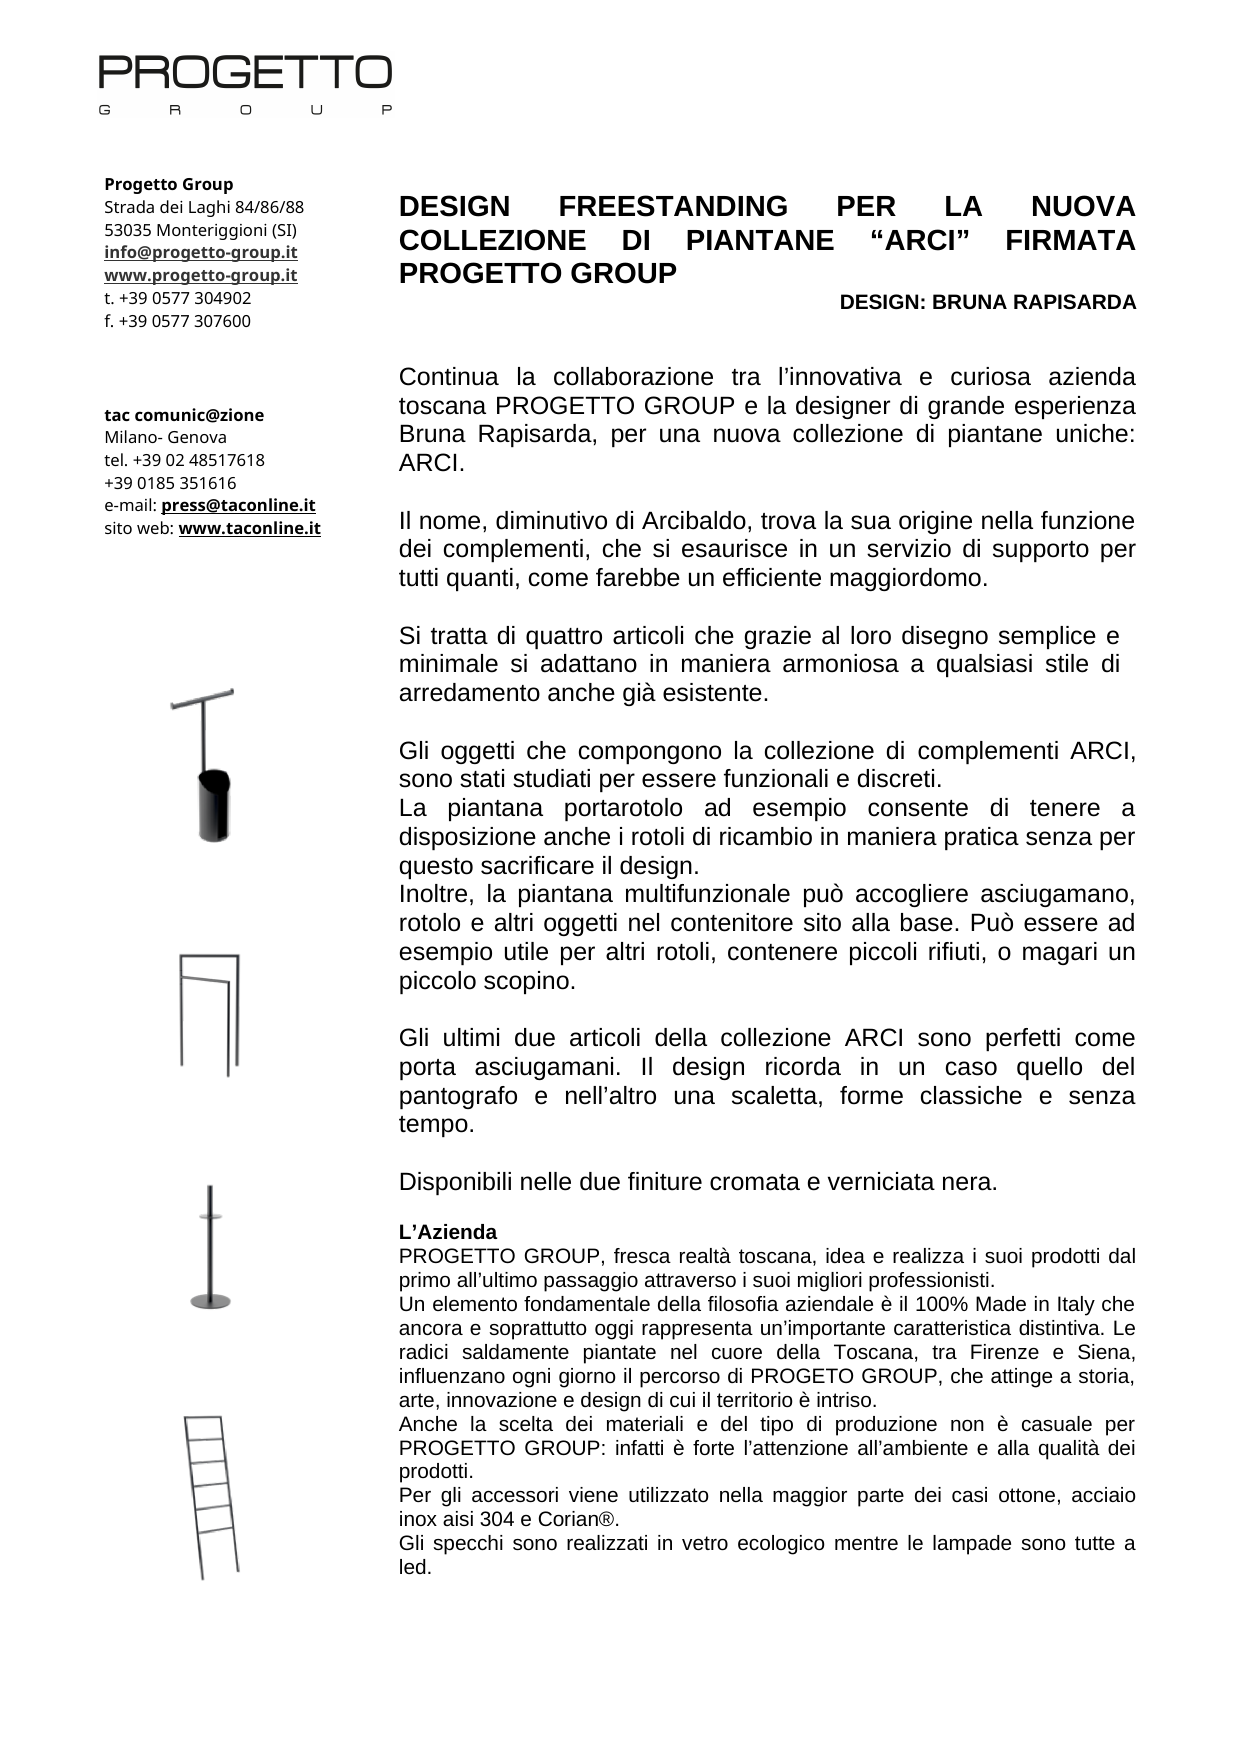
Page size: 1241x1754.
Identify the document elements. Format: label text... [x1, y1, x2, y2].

text PROGETTO GROUP, fresca realtà toscana, idea e realizza i suoi prodotti dal primo all’ultimo passaggio attraverso i suoi migliori professionisti. [399, 1244, 1137, 1292]
text Disponibili nelle due finiture cromata e verniciata nera. [399, 1167, 1137, 1196]
text Il nome, diminutivo di Arcibaldo, trova la sua origine nella funzione dei complementi, che si esaurisce in un servizio di supporto per tutti quanti, come farebbe un efficiente maggiordomo. [399, 506, 1137, 592]
picture [96, 51, 395, 118]
text Continua la collaborazione tra l’innovativa e curiosa azienda toscana PROGETTO GROUP e la designer di grande esperienza Bruna Rapisarda, per una nuova collezione di piantane uniche: ARCI. [399, 362, 1137, 477]
text Gli oggetti che compongono la collezione di complementi ARCI, sono stati studiati per essere funzionali e discreti. [399, 736, 1137, 793]
text La piantana portarotolo ad esempio consente di tenere a disposizione anche i rotoli di ricambio in maniera pratica senza per questo sacrificare il design. [399, 793, 1137, 879]
text Si tratta di quattro articoli che grazie al loro disegno semplice e minimale si adattano in maniera armoniosa a qualsiasi stile di arredamento anche già esistente. [399, 621, 1122, 707]
text Anche la scelta dei materiali e del tipo di produzione non è casuale per PROGETTO GROUP: infatti è forte l’attenzione all’ambiente e alla qualità dei prodotti. [399, 1411, 1137, 1483]
picture [160, 936, 263, 1085]
text Inoltre, la piantana multifunzionale può accogliere asciugamano, rotolo e altri oggetti nel contenitore sito alla base. Può essere ad esempio utile per altri rotoli, contenere piccoli rifiuti, o magari un piccolo scopino. [399, 879, 1137, 994]
text DESIGN: BRUNA RAPISARDA [399, 290, 1137, 314]
picture [161, 1163, 269, 1332]
text Gli ultimi due articoli della collezione ARCI sono perfetti come porta asciugamani. Il design ricorda in un caso quello del pantografo e nell’altro una scaletta, forme classiche e senza tempo. [399, 1023, 1137, 1138]
text DESIGN FREESTANDING PER LA NUOVA COLLEZIONE DI PIANTANE “ARCI” FIRMATA PROGETTO GROUP [399, 189, 1137, 290]
text Per gli accessori viene utilizzato nella maggior parte dei casi ottone, acciaio inox aisi 304 e Corian®. [399, 1483, 1137, 1531]
text Gli specchi sono realizzati in vetro ecologico mentre le lampade sono tutte a led. [399, 1531, 1137, 1579]
text Un elemento fondamentale della filosofia aziendale è il 100% Made in Italy che ancora e soprattutto oggi rappresenta un’importante caratteristica distintiva. Le radici saldamente piantate nel cuore della Toscana, tra Firenze e Siena, influenzano ogni giorno il percorso di PROGETO GROUP, che attinge a storia, arte, innovazione e design di cui il territorio è intriso. [399, 1292, 1137, 1411]
picture [144, 672, 260, 868]
picture [147, 1406, 263, 1590]
text L’Azienda [399, 1220, 1137, 1244]
